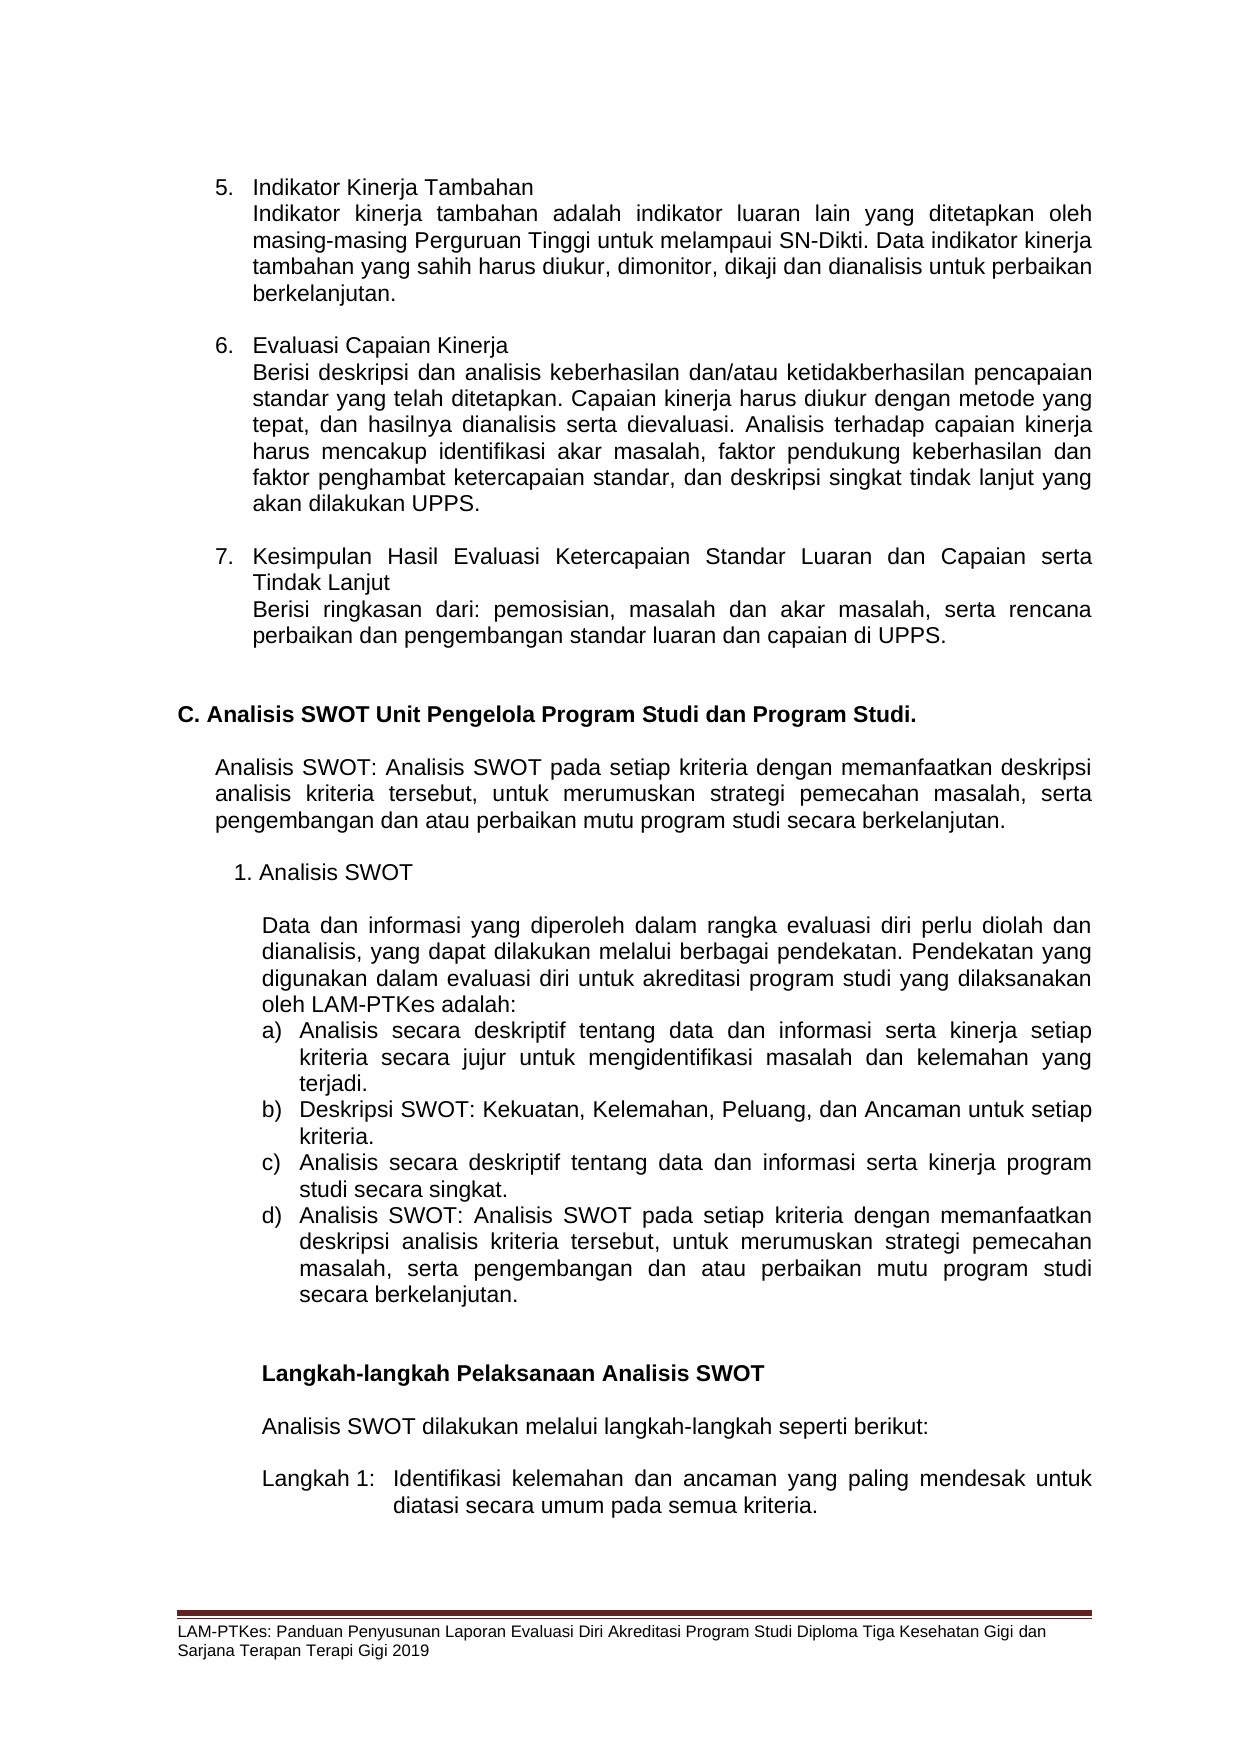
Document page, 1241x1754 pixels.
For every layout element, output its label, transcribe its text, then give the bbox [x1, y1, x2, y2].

list Deskripsi SWOT: Kekuatan, Kelemahan, Peluang, dan Ancaman untuk setiap kriteria. [262, 1096, 1092, 1149]
list Analisis SWOT: Analisis SWOT pada setiap kriteria dengan memanfaatkan deskripsi analisis kriteria tersebut, untuk merumuskan strategi pemecahan masalah, serta pengembangan dan atau perbaikan mutu program studi secara berkelanjutan. [262, 1202, 1092, 1307]
text Berisi deskripsi dan analisis keberhasilan dan/atau ketidakberhasilan pencapaian standar yang telah ditetapkan. Capaian kinerja harus diukur dengan metode yang tepat, dan hasilnya dianalisis serta dievaluasi. Analisis terhadap capaian kinerja harus mencakup identifikasi akar masalah, faktor pendukung keberhasilan dan faktor penghambat ketercapaian standar, dan deskripsi singkat tindak lanjut yang akan dilakukan UPPS. [252, 358, 1092, 517]
text Langkah 1: Identifikasi kelemahan dan ancaman yang paling mendesak untuk diatasi secara umum pada semua kriteria. [262, 1465, 1092, 1518]
text Analisis SWOT dilakukan melalui langkah-langkah seperti berikut: [262, 1413, 1092, 1439]
list Evaluasi Capaian Kinerja [215, 332, 1092, 358]
subtitle C. Analisis SWOT Unit Pengelola Program Studi dan Program Studi. [177, 701, 1092, 727]
list Kesimpulan Hasil Evaluasi Ketercapaian Standar Luaran dan Capaian serta Tindak Lanjut [215, 543, 1092, 596]
list Analisis secara deskriptif tentang data dan informasi serta kinerja setiap kriteria secara jujur untuk mengidentifikasi masalah dan kelemahan yang terjadi. [262, 1017, 1092, 1096]
text Analisis SWOT: Analisis SWOT pada setiap kriteria dengan memanfaatkan deskripsi analisis kriteria tersebut, untuk merumuskan strategi pemecahan masalah, serta pengembangan dan atau perbaikan mutu program studi secara berkelanjutan. [215, 754, 1092, 833]
list Indikator Kinerja Tambahan [215, 174, 1092, 200]
list Analisis secara deskriptif tentang data dan informasi serta kinerja program studi secara singkat. [262, 1149, 1092, 1202]
text Data dan informasi yang diperoleh dalam rangka evaluasi diri perlu diolah dan dianalisis, yang dapat dilakukan melalui berbagai pendekatan. Pendekatan yang digunakan dalam evaluasi diri untuk akreditasi program studi yang dilaksanakan oleh LAM-PTKes adalah: [262, 912, 1092, 1017]
text Langkah-langkah Pelaksanaan Analisis SWOT [262, 1360, 1092, 1386]
text Indikator kinerja tambahan adalah indikator luaran lain yang ditetapkan oleh masing-masing Perguruan Tinggi untuk melampaui SN-Dikti. Data indikator kinerja tambahan yang sahih harus diukur, dimonitor, dikaji dan dianalisis untuk perbaikan berkelanjutan. [252, 200, 1092, 306]
subtitle 1. Analisis SWOT [177, 859, 1092, 886]
text Berisi ringkasan dari: pemosisian, masalah dan akar masalah, serta rencana perbaikan dan pengembangan standar luaran dan capaian di UPPS. [252, 596, 1092, 648]
